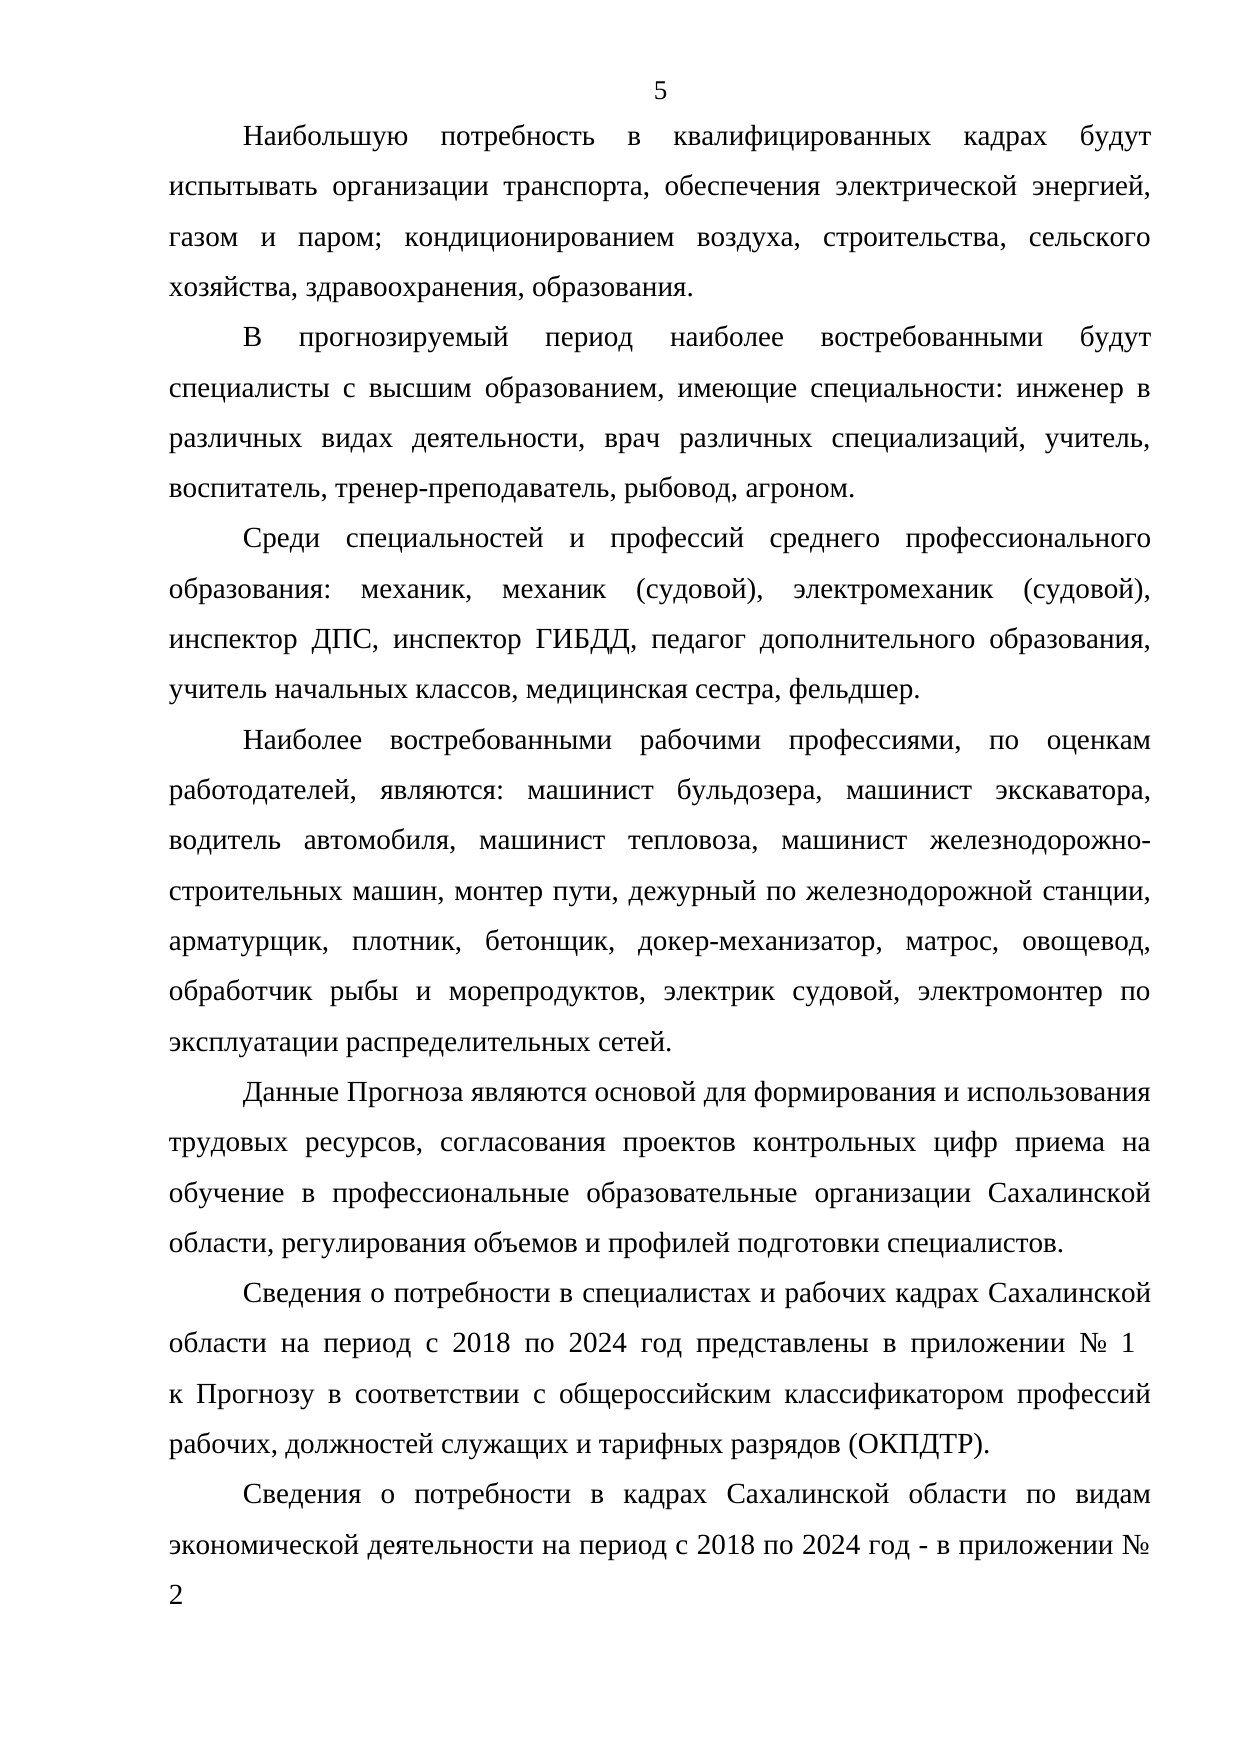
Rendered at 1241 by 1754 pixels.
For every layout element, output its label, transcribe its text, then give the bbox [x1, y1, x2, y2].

text Данные Прогноза являются основой для формирования и использования трудовых ресурсов, согласования проектов контрольных цифр приема на обучение в профессиональные образовательные организации Сахалинской области, регулирования объемов и профилей подготовки специалистов. [169, 1074, 1152, 1258]
text В прогнозируемый период наиболее востребованными будут специалисты с высшим образованием, имеющие специальности: инженер в различных видах деятельности, врач различных специализаций, учитель, воспитатель, тренер-преподаватель, рыбовод, агроном. [169, 319, 1152, 504]
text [169, 1477, 1152, 1611]
text Среди специальностей и профессий среднего профессионального образования: механик, механик (судовой), электромеханик (судовой), инспектор ДПС, инспектор ГИБДД, педагог дополнительного образования, учитель начальных классов, медицинская сестра, фельдшер. [169, 521, 1152, 705]
text Наибольшую потребность в квалифицированных кадрах будут испытывать организации транспорта, обеспечения электрической энергией, газом и паром; кондиционированием воздуха, строительства, сельского хозяйства, здравоохранения, образования. [169, 118, 1152, 303]
text Наиболее востребованными рабочими профессиями, по оценкам работодателей, являются: машинист бульдозера, машинист экскаватора, водитель автомобиля, машинист тепловоза, машинист железнодорожно-строительных машин, монтер пути, дежурный по железнодорожной станции, арматурщик, плотник, бетонщик, докер-механизатор, матрос, овощевод, обработчик рыбы и морепродуктов, электрик судовой, электромонтер по эксплуатации распределительных сетей. [169, 722, 1152, 1057]
text Сведения о потребности в специалистах и рабочих кадрах Сахалинской области на период с 2018 по 2024 год представлены в приложении № 1 к Прогнозу в соответствии с общероссийским классификатором профессий рабочих, должностей служащих и тарифных разрядов (ОКПДТР). [169, 1275, 1152, 1460]
